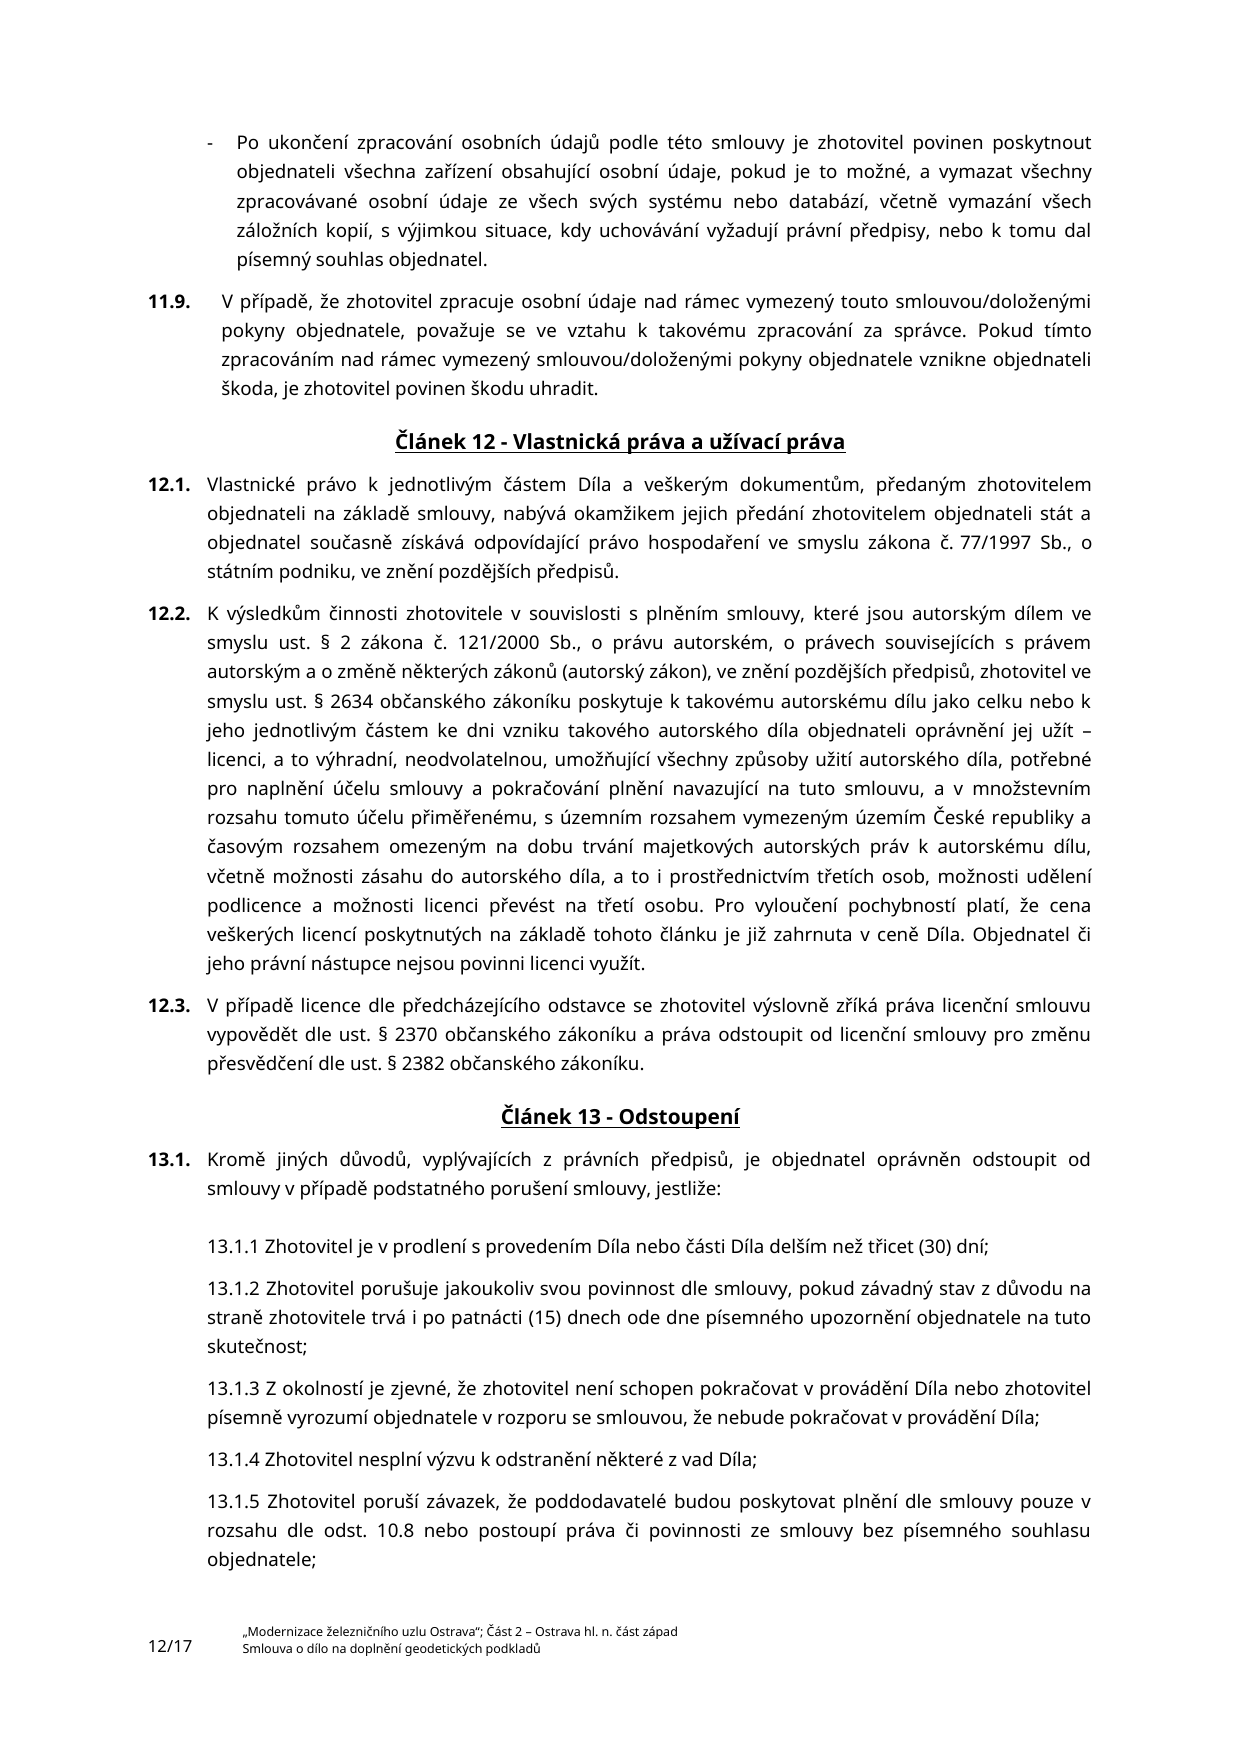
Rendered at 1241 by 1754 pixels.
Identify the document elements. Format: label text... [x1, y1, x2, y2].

text 13.1.4 Zhotovitel nesplní výzvu k odstranění některé z vad Díla; [207, 1443, 1092, 1472]
text 13.1.2 Zhotovitel porušuje jakoukoliv svou povinnost dle smlouvy, pokud závadný stav z důvodu na straně zhotovitele trvá i po patnácti (15) dnech ode dne písemného upozornění objednatele na tuto skutečnost; [207, 1272, 1092, 1360]
text 12.3. V případě licence dle předcházejícího odstavce se zhotovitel výslovně zříká práva licenční smlouvu vypovědět dle ust. § 2370 občanského zákoníku a práva odstoupit od licenční smlouvy pro změnu přesvědčení dle ust. § 2382 občanského zákoníku. [148, 989, 1092, 1076]
text - Po ukončení zpracování osobních údajů podle této smlouvy je zhotovitel povinen poskytnout objednateli všechna zařízení obsahující osobní údaje, pokud je to možné, a vymazat všechny zpracovávané osobní údaje ze všech svých systému nebo databází, včetně vymazání všech záložních kopií, s výjimkou situace, kdy uchovávání vyžadují právní předpisy, nebo k tomu dal písemný souhlas objednatel. [207, 126, 1092, 272]
text 13.1.5 Zhotovitel poruší závazek, že poddodavatelé budou poskytovat plnění dle smlouvy pouze v rozsahu dle odst. 10.8 nebo postoupí práva či povinnosti ze smlouvy bez písemného souhlasu objednatele; [207, 1485, 1092, 1572]
text 12.1. Vlastnické právo k jednotlivým částem Díla a veškerým dokumentům, předaným zhotovitelem objednateli na základě smlouvy, nabývá okamžikem jejich předání zhotovitelem objednateli stát a objednatel současně získává odpovídající právo hospodaření ve smyslu zákona č. 77/1997 Sb., o státním podniku, ve znění pozdějších předpisů. [148, 468, 1092, 585]
subtitle Článek 13 - Odstoupení [148, 1101, 1092, 1131]
text 13.1. Kromě jiných důvodů, vyplývajících z právních předpisů, je objednatel oprávněn odstoupit od smlouvy v případě podstatného porušení smlouvy, jestliže: [148, 1143, 1092, 1201]
text 11.9. V případě, že zhotovitel zpracuje osobní údaje nad rámec vymezený touto smlouvou/doloženými pokyny objednatele, považuje se ve vztahu k takovému zpracování za správce. Pokud tímto zpracováním nad rámec vymezený smlouvou/doloženými pokyny objednatele vznikne objednateli škoda, je zhotovitel povinen škodu uhradit. [148, 285, 1092, 401]
text 12.2. K výsledkům činnosti zhotovitele v souvislosti s plněním smlouvy, které jsou autorským dílem ve smyslu ust. § 2 zákona č. 121/2000 Sb., o právu autorském, o právech souvisejících s právem autorským a o změně některých zákonů (autorský zákon), ve znění pozdějších předpisů, zhotovitel ve smyslu ust. § 2634 občanského zákoníku poskytuje k takovému autorskému dílu jako celku nebo k jeho jednotlivým částem ke dni vzniku takového autorského díla objednateli oprávnění jej užít – licenci, a to výhradní, neodvolatelnou, umožňující všechny způsoby užití autorského díla, potřebné pro naplnění účelu smlouvy a pokračování plnění navazující na tuto smlouvu, a v množstevním rozsahu tomuto účelu přiměřenému, s územním rozsahem vymezeným územím České republiky a časovým rozsahem omezeným na dobu trvání majetkových autorských práv k autorskému dílu, včetně možnosti zásahu do autorského díla, a to i prostřednictvím třetích osob, možnosti udělení podlicence a možnosti licenci převést na třetí osobu. Pro vyloučení pochybností platí, že cena veškerých licencí poskytnutých na základě tohoto článku je již zahrnuta v ceně Díla. Objednatel či jeho právní nástupce nejsou povinni licenci využít. [148, 597, 1092, 976]
text 13.1.1 Zhotovitel je v prodlení s provedením Díla nebo části Díla delším než třicet (30) dní; [207, 1231, 1092, 1260]
subtitle Článek 12 - Vlastnická práva a užívací práva [148, 426, 1092, 456]
text 13.1.3 Z okolností je zjevné, že zhotovitel není schopen pokračovat v provádění Díla nebo zhotovitel písemně vyrozumí objednatele v rozporu se smlouvou, že nebude pokračovat v provádění Díla; [207, 1372, 1092, 1431]
